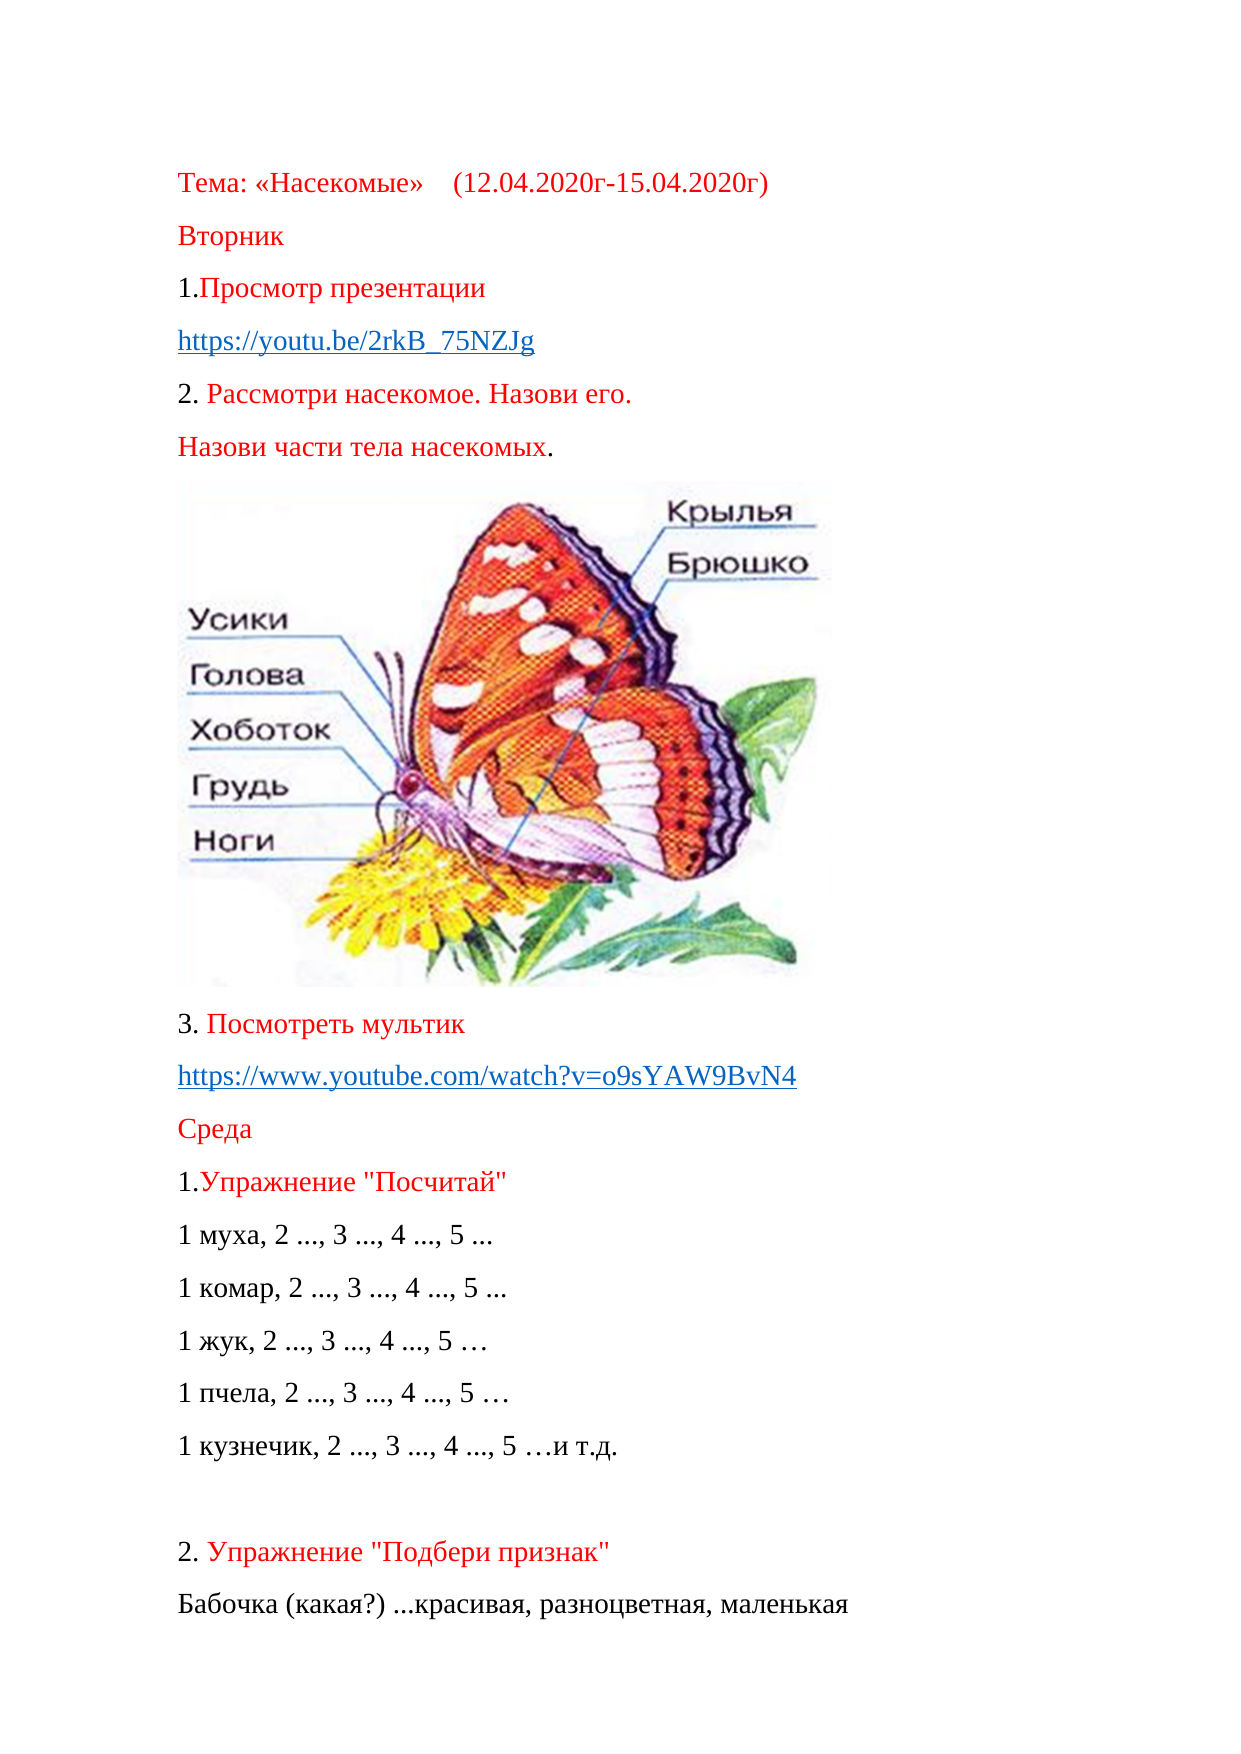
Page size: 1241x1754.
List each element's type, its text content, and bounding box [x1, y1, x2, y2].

text Бабочка (какая?) ...красивая, разноцветная, маленькая [177, 1587, 1152, 1620]
text 1.Упражнение "Посчитай" [177, 1164, 1152, 1198]
text 1 пчела, 2 ..., 3 ..., 4 ..., 5 … [177, 1375, 1152, 1409]
text 2. Упражнение "Подбери признак" [177, 1534, 1152, 1567]
text 1 муха, 2 ..., 3 ..., 4 ..., 5 ... [177, 1217, 1152, 1251]
text Вторник [177, 218, 1152, 251]
text 2. Рассмотри насекомое. Назови его. [177, 376, 1152, 410]
text 1 жук, 2 ..., 3 ..., 4 ..., 5 … [177, 1323, 1152, 1356]
text 3. Посмотреть мультик [177, 1006, 1152, 1039]
text https://youtu.be/2rkB_75NZJg [177, 323, 1152, 357]
text Среда [177, 1111, 1152, 1145]
text Тема: «Насекомые» (12.04.2020г-15.04.2020г) [177, 165, 1152, 198]
text Назови части тела насекомых. [177, 429, 1152, 463]
text 1 кузнечик, 2 ..., 3 ..., 4 ..., 5 …и т.д. [177, 1428, 1152, 1462]
text 1.Просмотр презентации [177, 271, 1152, 304]
text https://www.youtube.com/watch?v=o9sYAW9BvN4 [177, 1058, 1152, 1092]
picture [177, 481, 833, 987]
text 1 комар, 2 ..., 3 ..., 4 ..., 5 ... [177, 1270, 1152, 1303]
